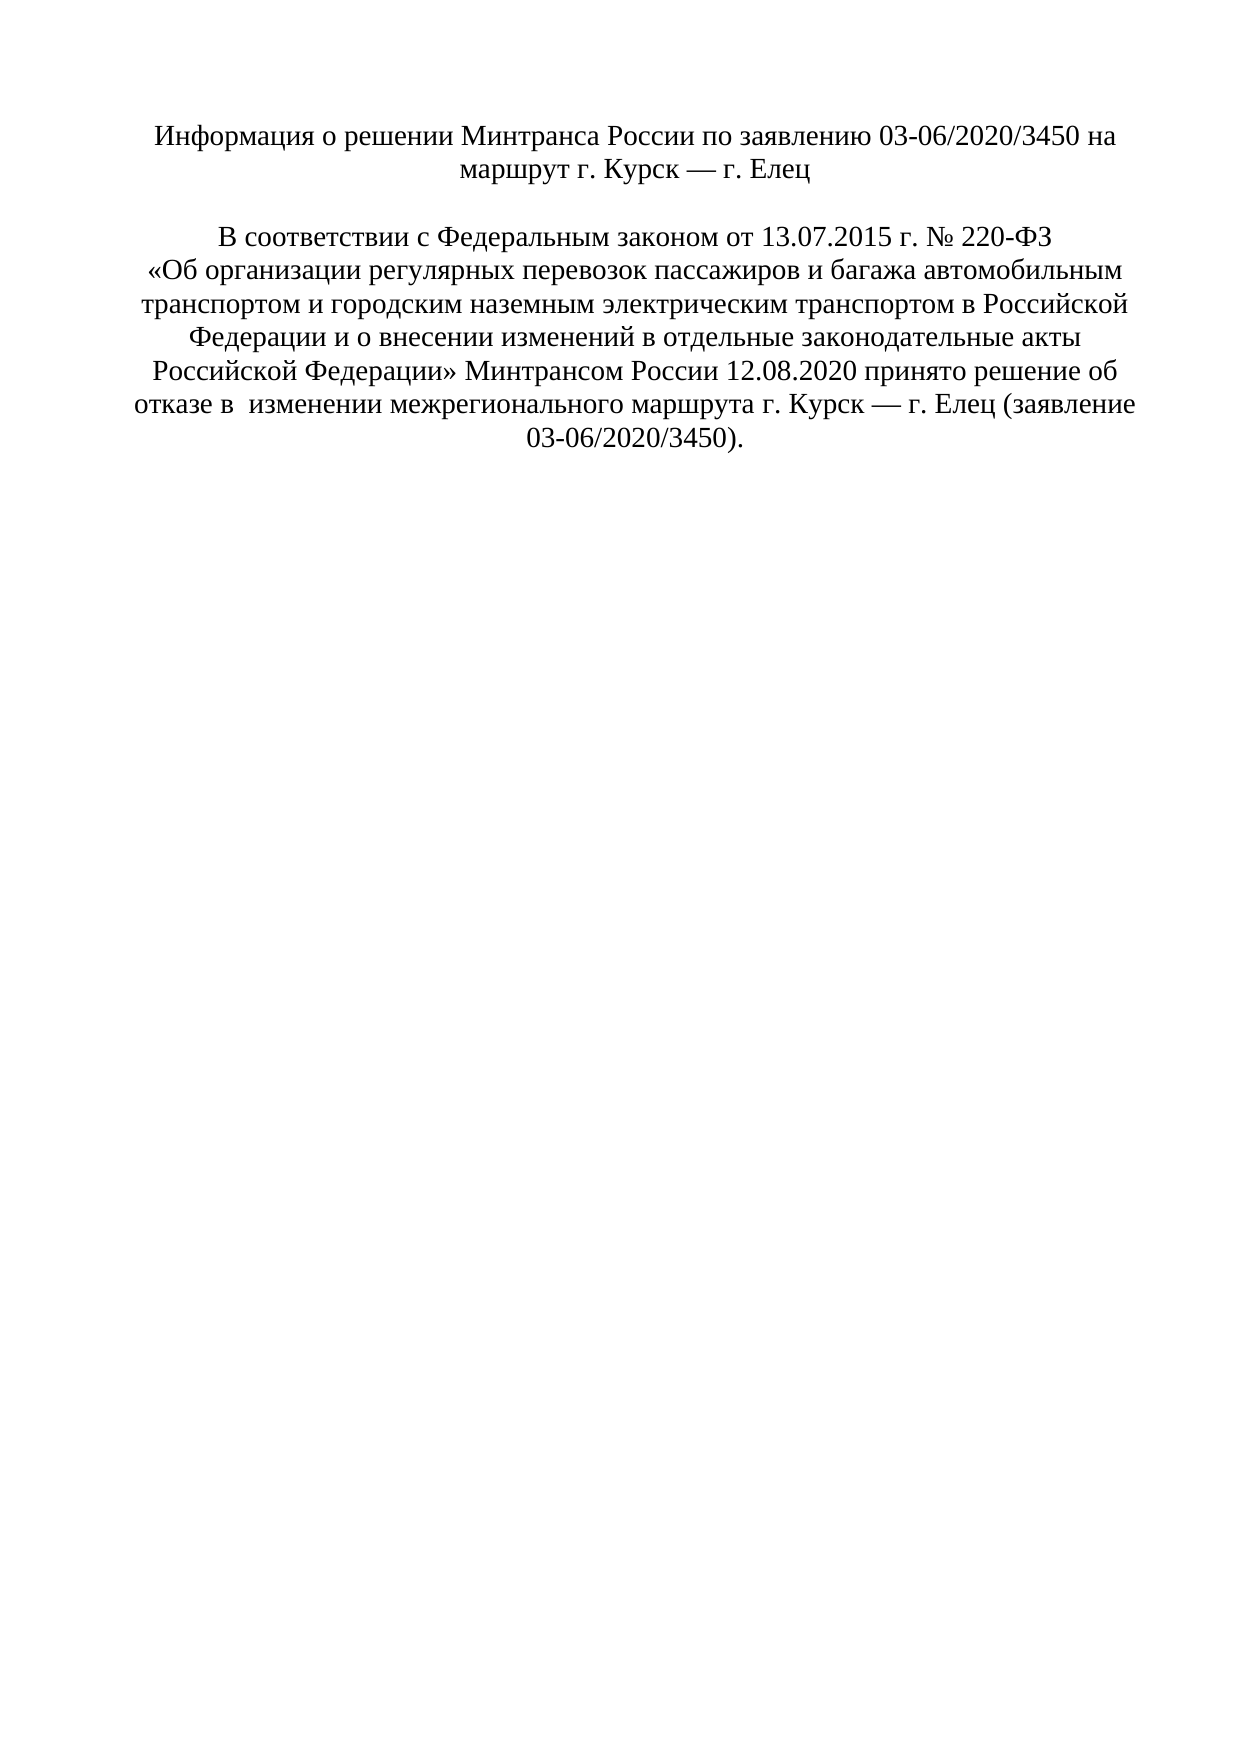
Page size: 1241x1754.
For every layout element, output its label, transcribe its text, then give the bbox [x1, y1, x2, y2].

text Информация о решении Минтранса России по заявлению 03-06/2020/3450 на маршрут г. Курск — г. Елец [118, 118, 1152, 185]
text В соответствии с Федеральным законом от 13.07.2015 г. № 220-ФЗ «Об организации регулярных перевозок пассажиров и багажа автомобильным транспортом и городским наземным электрическим транспортом в Российской Федерации и о внесении изменений в отдельные законодательные акты Российской Федерации» Минтрансом России 12.08.2020 принято решение об отказе в изменении межрегионального маршрута г. Курск — г. Елец (заявление 03-06/2020/3450). [118, 219, 1152, 453]
